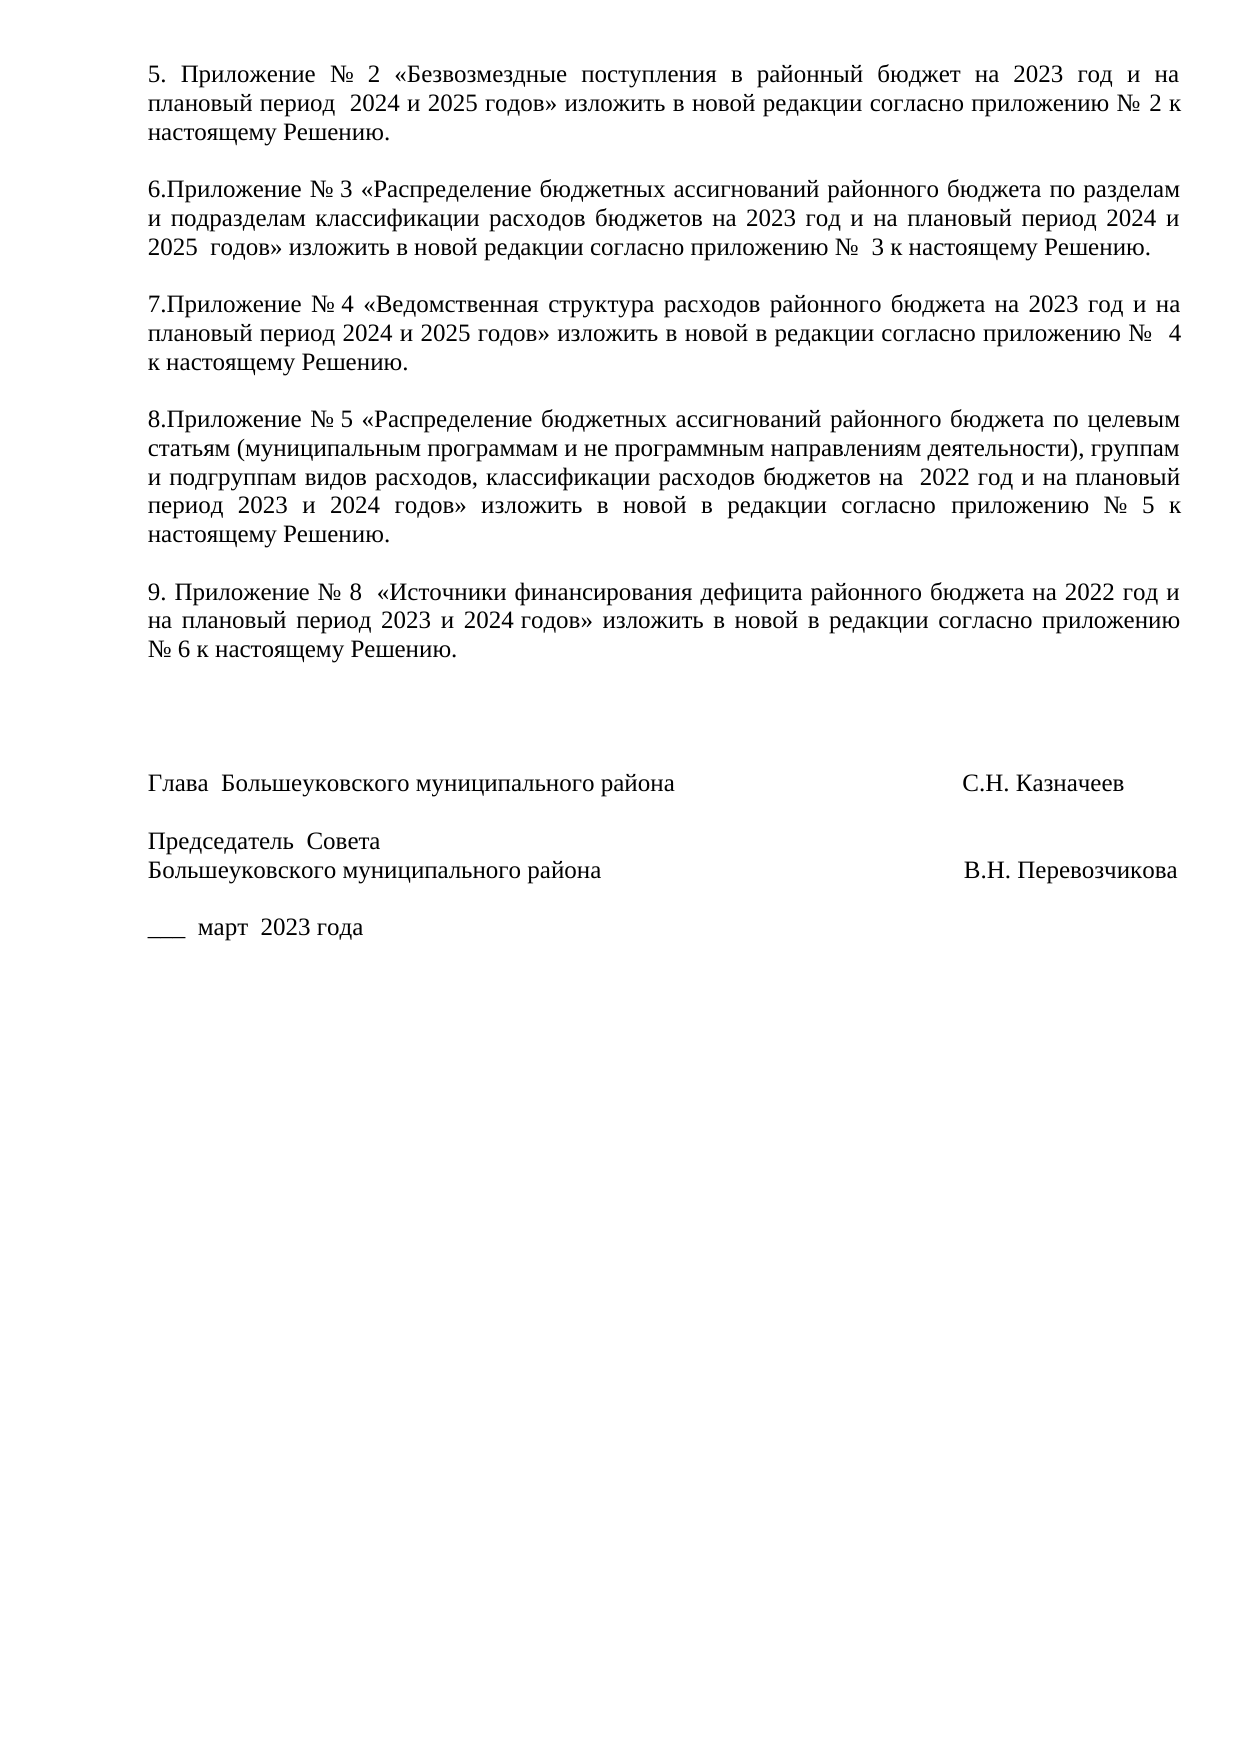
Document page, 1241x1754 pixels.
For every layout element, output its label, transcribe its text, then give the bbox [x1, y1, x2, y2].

text Глава Большеуковского муниципального района С.Н. Казначеев [148, 768, 1181, 797]
text 9. Приложение № 8 «Источники финансирования дефицита районного бюджета на 2022 год и на плановый период 2023 и 2024 годов» изложить в новой в редакции согласно приложению № 6 к настоящему Решению. [148, 577, 1181, 663]
text ___ март 2023 года [148, 912, 1181, 941]
text 5. Приложение № 2 «Безвозмездные поступления в районный бюджет на 2023 год и на плановый период 2024 и 2025 годов» изложить в новой редакции согласно приложению № 2 к настоящему Решению. [148, 59, 1181, 145]
text 7.Приложение № 4 «Ведомственная структура расходов районного бюджета на 2023 год и на плановый период 2024 и 2025 годов» изложить в новой в редакции согласно приложению № 4 к настоящему Решению. [148, 289, 1181, 375]
text Большеуковского муниципального района В.Н. Перевозчикова [148, 855, 1181, 883]
text Председатель Совета [148, 826, 1181, 855]
text 8.Приложение № 5 «Распределение бюджетных ассигнований районного бюджета по целевым статьям (муниципальным программам и не программным направлениям деятельности), группам и подгруппам видов расходов, классификации расходов бюджетов на 2022 год и на плановый период 2023 и 2024 годов» изложить в новой в редакции согласно приложению № 5 к настоящему Решению. [148, 404, 1181, 548]
text 6.Приложение № 3 «Распределение бюджетных ассигнований районного бюджета по разделам и подразделам классификации расходов бюджетов на 2023 год и на плановый период 2024 и 2025 годов» изложить в новой редакции согласно приложению № 3 к настоящему Решению. [148, 174, 1181, 260]
